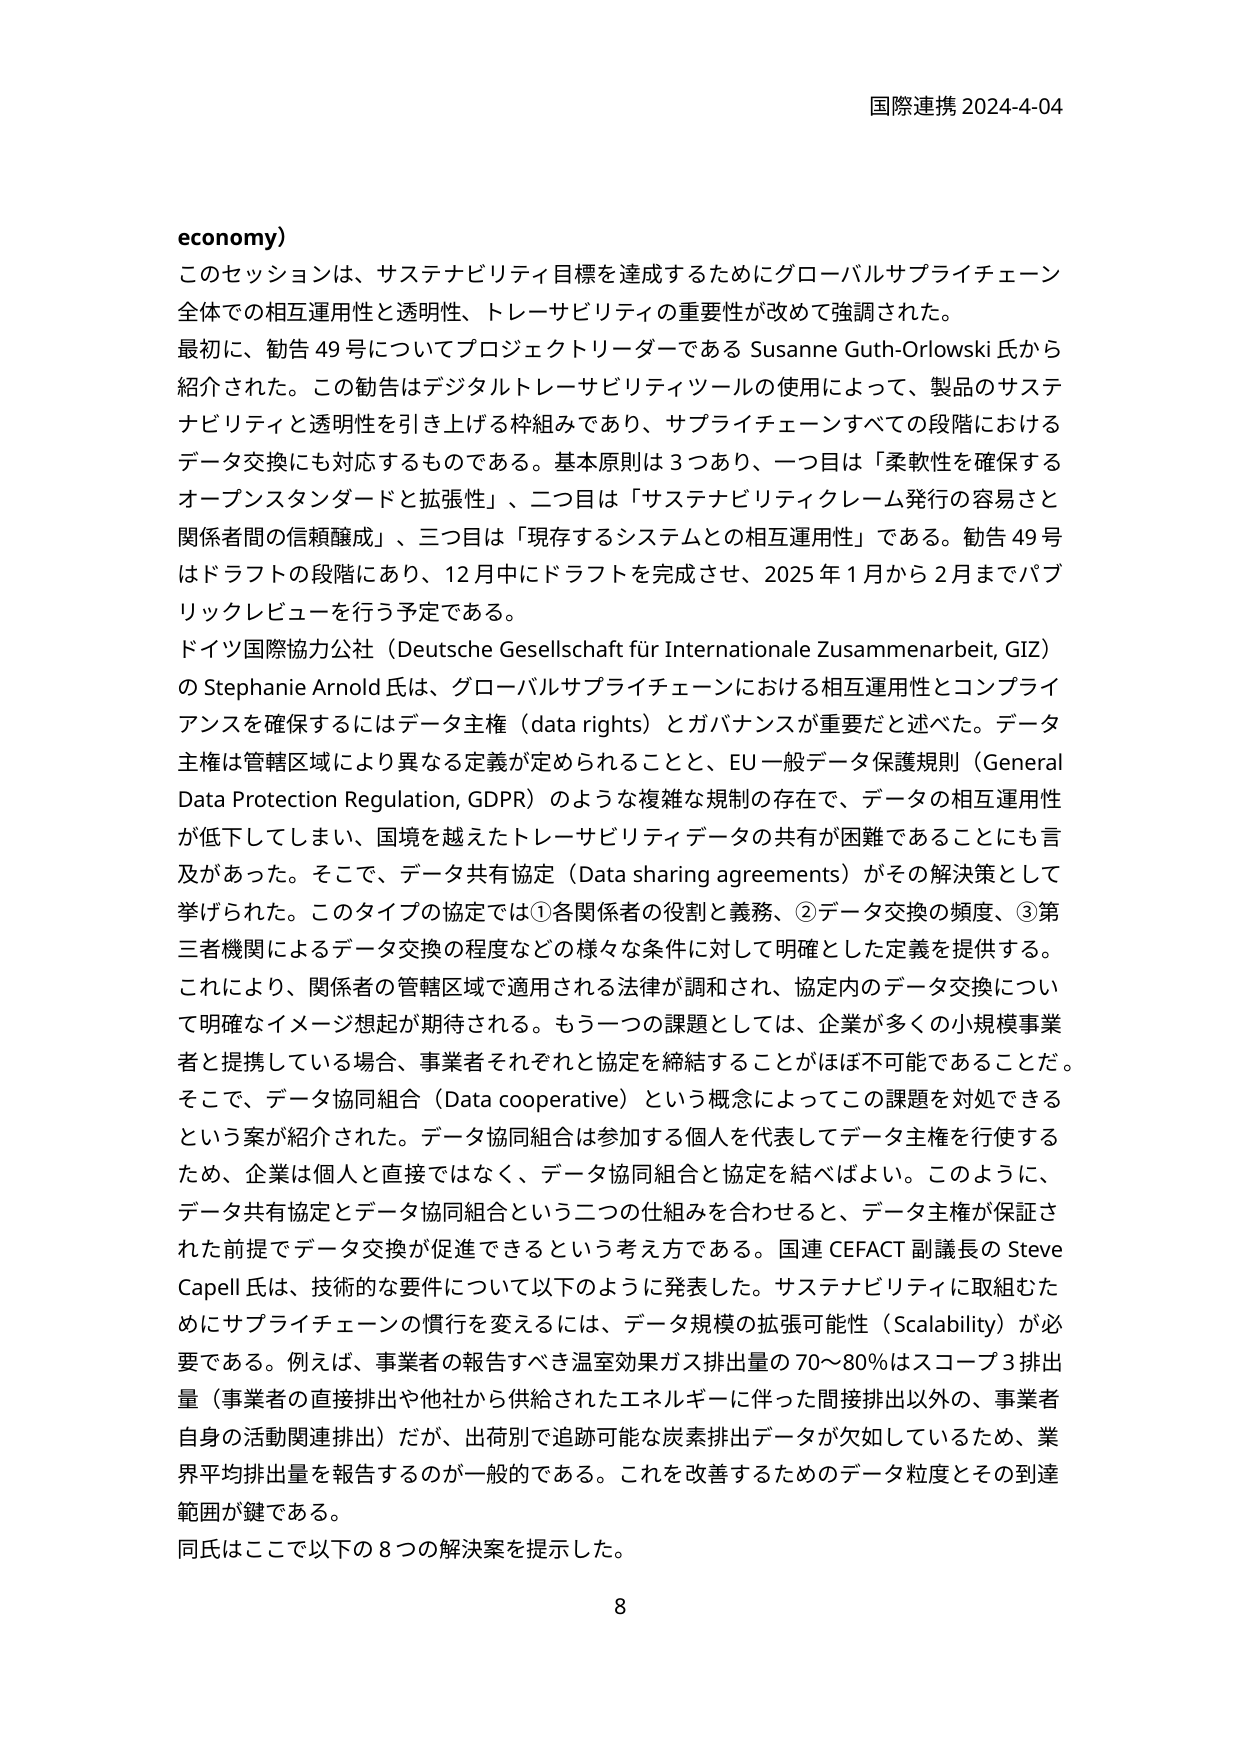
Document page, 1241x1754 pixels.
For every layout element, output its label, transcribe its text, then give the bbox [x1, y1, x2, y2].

text このセッションは、サステナビリティ目標を達成するためにグローバルサプライチェーン全体での相互運用性と透明性、トレーサビリティの重要性が改めて強調された。 [177, 254, 1063, 329]
text ドイツ国際協力公社（Deutsche Gesellschaft für Internationale Zusammenarbeit, GIZ）のStephanie Arnold氏は、グローバルサプライチェーンにおける相互運用性とコンプライアンスを確保するにはデータ主権（data rights）とガバナンスが重要だと述べた。データ主権は管轄区域により異なる定義が定められることと、EU一般データ保護規則（General Data Protection Regulation, GDPR）のような複雑な規制の存在で、データの相互運用性が低下してしまい、国境を越えたトレーサビリティデータの共有が困難であることにも言及があった。そこで、データ共有協定（Data sharing agreements）がその解決策として挙げられた。このタイプの協定では①各関係者の役割と義務、②データ交換の頻度、③第三者機関によるデータ交換の程度などの様々な条件に対して明確とした定義を提供する。これにより、関係者の管轄区域で適用される法律が調和され、協定内のデータ交換について明確なイメージ想起が期待される。もう一つの課題としては、企業が多くの小規模事業者と提携している場合、事業者それぞれと協定を締結することがほぼ不可能であることだ。そこで、データ協同組合（Data cooperative）という概念によってこの課題を対処できるという案が紹介された。データ協同組合は参加する個人を代表してデータ主権を行使するため、企業は個人と直接ではなく、データ協同組合と協定を結べばよい。このように、データ共有協定とデータ協同組合という二つの仕組みを合わせると、データ主権が保証された前提でデータ交換が促進できるという考え方である。国連CEFACT副議長のSteve Capell氏は、技術的な要件について以下のように発表した。サステナビリティに取組むためにサプライチェーンの慣行を変えるには、データ規模の拡張可能性（Scalability）が必要である。例えば、事業者の報告すべき温室効果ガス排出量の70～80％はスコープ3排出量（事業者の直接排出や他社から供給されたエネルギーに伴った間接排出以外の、事業者自身の活動関連排出）だが、出荷別で追跡可能な炭素排出データが欠如しているため、業界平均排出量を報告するのが一般的である。これを改善するためのデータ粒度とその到達範囲が鍵である。 [177, 629, 1063, 1529]
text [177, 217, 1063, 254]
text 最初に、勧告49号についてプロジェクトリーダーであるSusanne Guth-Orlowski氏から紹介された。この勧告はデジタルトレーサビリティツールの使用によって、製品のサステナビリティと透明性を引き上げる枠組みであり、サプライチェーンすべての段階におけるデータ交換にも対応するものである。基本原則は3つあり、一つ目は「柔軟性を確保するオープンスタンダードと拡張性」、二つ目は「サステナビリティクレーム発行の容易さと関係者間の信頼醸成」、三つ目は「現存するシステムとの相互運用性」である。勧告49号はドラフトの段階にあり、12月中にドラフトを完成させ、2025年1月から2月までパブリックレビューを行う予定である。 [177, 329, 1063, 629]
text 同氏はここで以下の8つの解決案を提示した。 [177, 1529, 1063, 1567]
